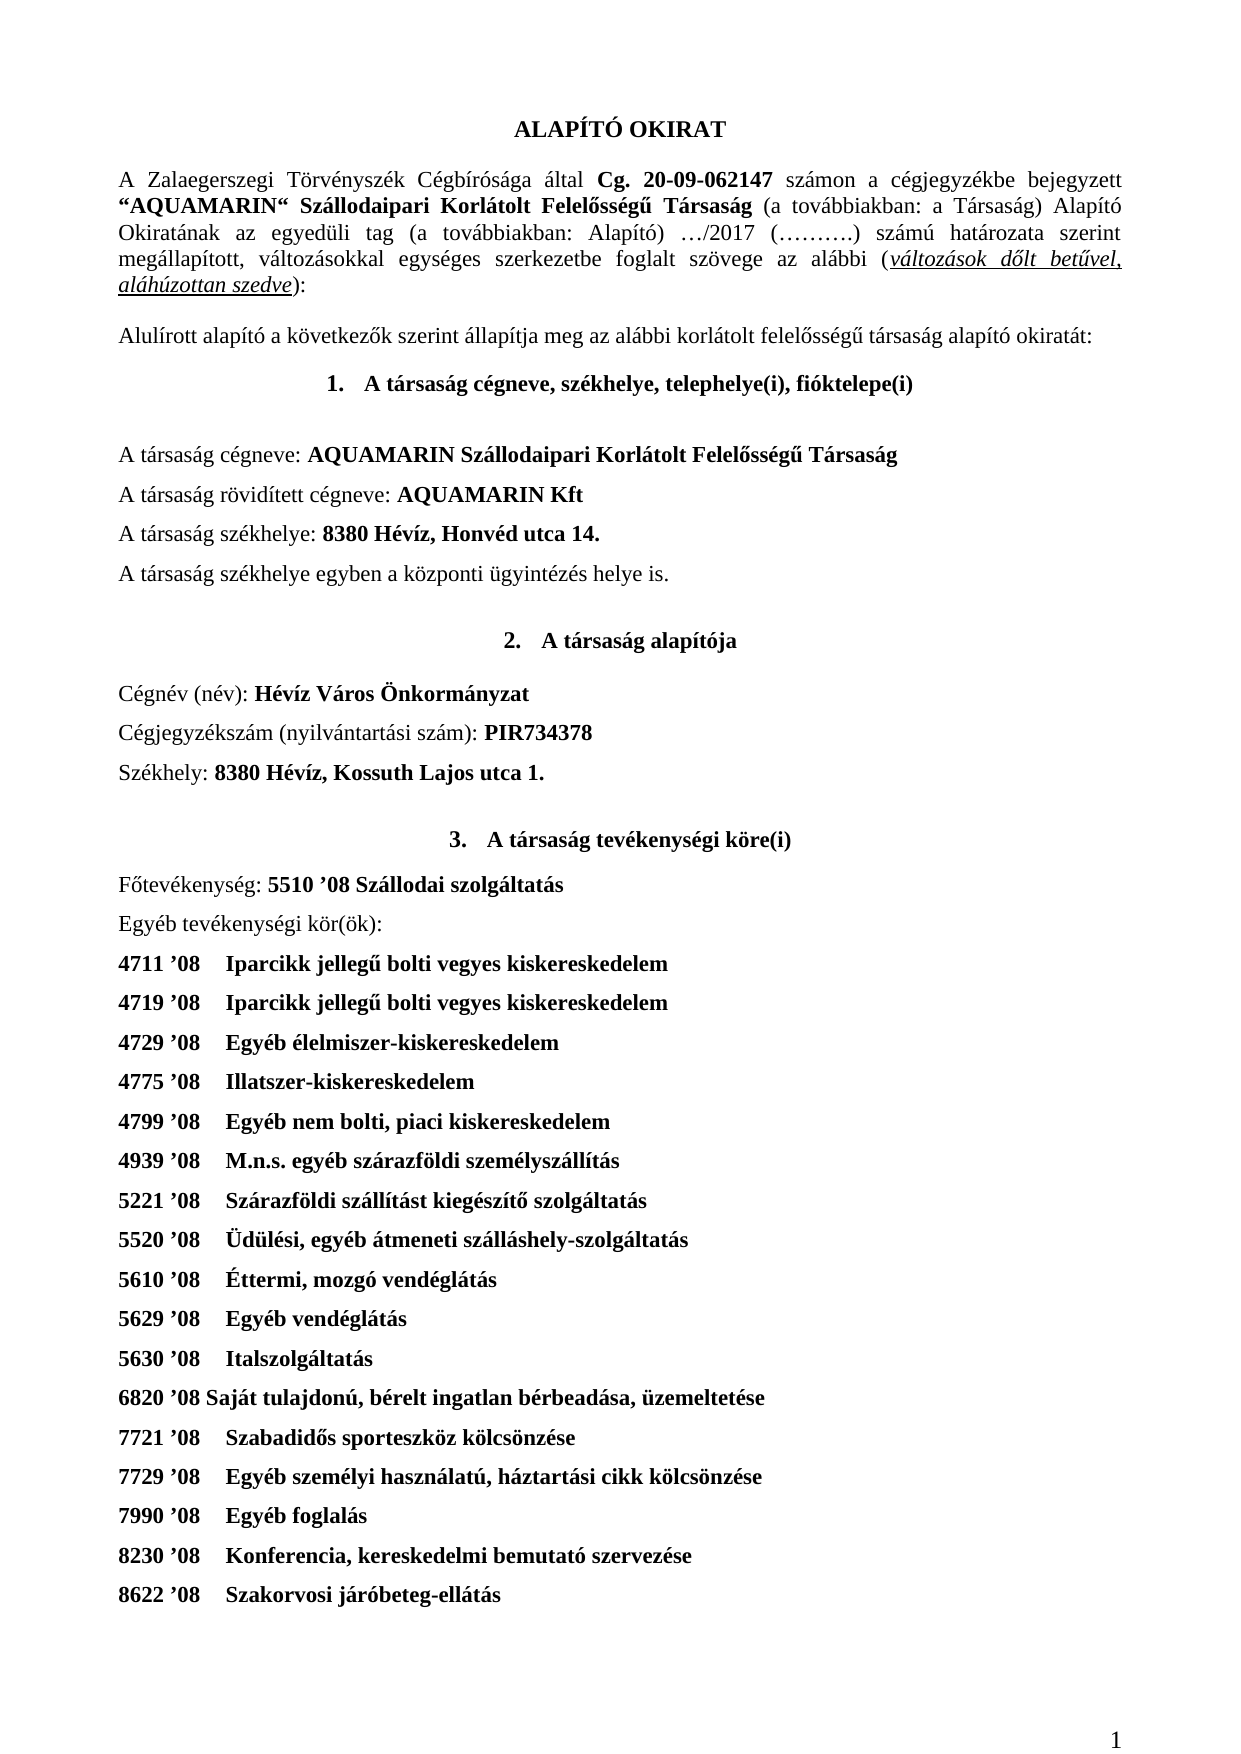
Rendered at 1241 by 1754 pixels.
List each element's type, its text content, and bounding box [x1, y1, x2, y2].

text 4775 ’08 Illatszer-kiskereskedelem [118, 1068, 1122, 1095]
text A társaság rövidített cégneve: AQUAMARIN Kft [118, 481, 1122, 507]
text 4729 ’08 Egyéb élelmiszer-kiskereskedelem [118, 1029, 1122, 1055]
text 4711 ’08 Iparcikk jellegű bolti vegyes kiskereskedelem [118, 950, 1122, 976]
text 7729 ’08 Egyéb személyi használatú, háztartási cikk kölcsönzése [118, 1463, 1122, 1489]
text Főtevékenység: 5510 ’08 Szállodai szolgáltatás [118, 871, 1122, 897]
text Alulírott alapító a következők szerint állapítja meg az alábbi korlátolt felelősségű társaság alapító okiratát: [118, 322, 1122, 348]
text A társaság székhelye egyben a központi ügyintézés helye is. [118, 560, 1122, 586]
text 8622 ’08 Szakorvosi járóbeteg-ellátás [118, 1582, 1122, 1608]
text 5610 ’08 Éttermi, mozgó vendéglátás [118, 1266, 1122, 1292]
text A társaság székhelye: 8380 Hévíz, Honvéd utca 14. [118, 521, 1122, 547]
text 7990 ’08 Egyéb foglalás [118, 1503, 1122, 1529]
text 5520 ’08 Üdülési, egyéb átmeneti szálláshely-szolgáltatás [118, 1226, 1122, 1253]
text 5630 ’08 Italszolgáltatás [118, 1345, 1122, 1371]
list A társaság cégneve, székhelye, telephelye(i), fióktelepe(i) [118, 348, 1122, 402]
list A társaság tevékenységi köre(i) [118, 824, 1122, 852]
text 4799 ’08 Egyéb nem bolti, piaci kiskereskedelem [118, 1108, 1122, 1134]
text A Zalaegerszegi Törvényszék Cégbírósága által Cg. 20-09-062147 számon a cégjegyzékbe bejegyzett “AQUAMARIN“ Szállodaipari Korlátolt Felelősségű Társaság (a továbbiakban: a Társaság) Alapító Okiratának az egyedüli tag (a továbbiakban: Alapító) …/2017 (……….) számú határozata szerint megállapított, változásokkal egységes szerkezetbe foglalt szövege az alábbi (változások dőlt betűvel, aláhúzottan szedve): [118, 166, 1122, 298]
text 6820 ’08 Saját tulajdonú, bérelt ingatlan bérbeadása, üzemeltetése [118, 1384, 1122, 1411]
text ALAPÍTÓ OKIRAT [118, 118, 1122, 142]
text 4939 ’08 M.n.s. egyéb szárazföldi személyszállítás [118, 1147, 1122, 1174]
text Egyéb tevékenységi kör(ök): [118, 910, 1122, 937]
text 7721 ’08 Szabadidős sporteszköz kölcsönzése [118, 1424, 1122, 1450]
text Cégnév (név): Hévíz Város Önkormányzat [118, 680, 1122, 706]
text A társaság cégneve: AQUAMARIN Szállodaipari Korlátolt Felelősségű Társaság [118, 442, 1122, 468]
text Székhely: 8380 Hévíz, Kossuth Lajos utca 1. [118, 759, 1122, 785]
text Cégjegyzékszám (nyilvántartási szám): PIR734378 [118, 719, 1122, 746]
text 4719 ’08 Iparcikk jellegű bolti vegyes kiskereskedelem [118, 989, 1122, 1016]
text 8230 ’08 Konferencia, kereskedelmi bemutató szervezése [118, 1542, 1122, 1568]
text 5629 ’08 Egyéb vendéglátás [118, 1305, 1122, 1332]
text 5221 ’08 Szárazföldi szállítást kiegészítő szolgáltatás [118, 1187, 1122, 1213]
list A társaság alapítója [118, 626, 1122, 653]
